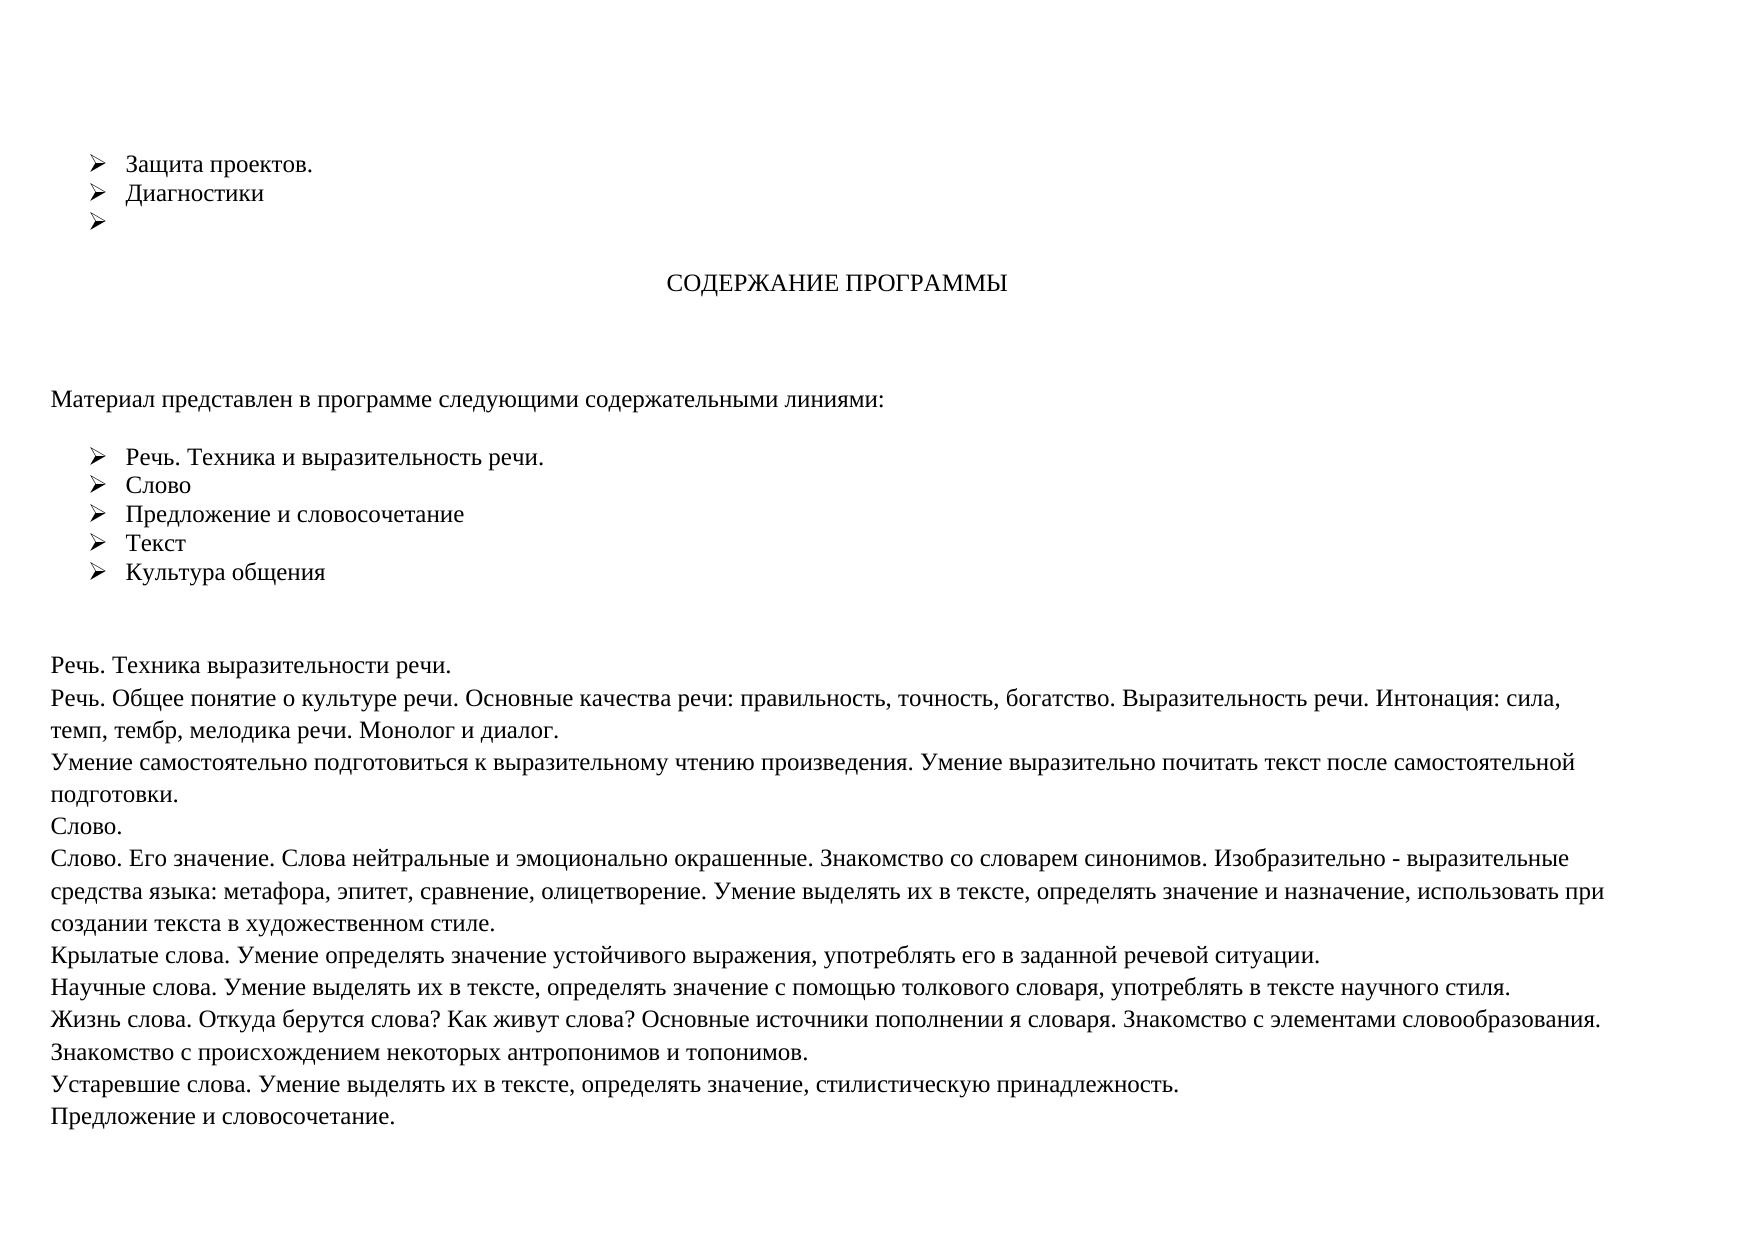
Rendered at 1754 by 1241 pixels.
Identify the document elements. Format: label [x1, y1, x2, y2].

table_header [49, 148, 1626, 1131]
